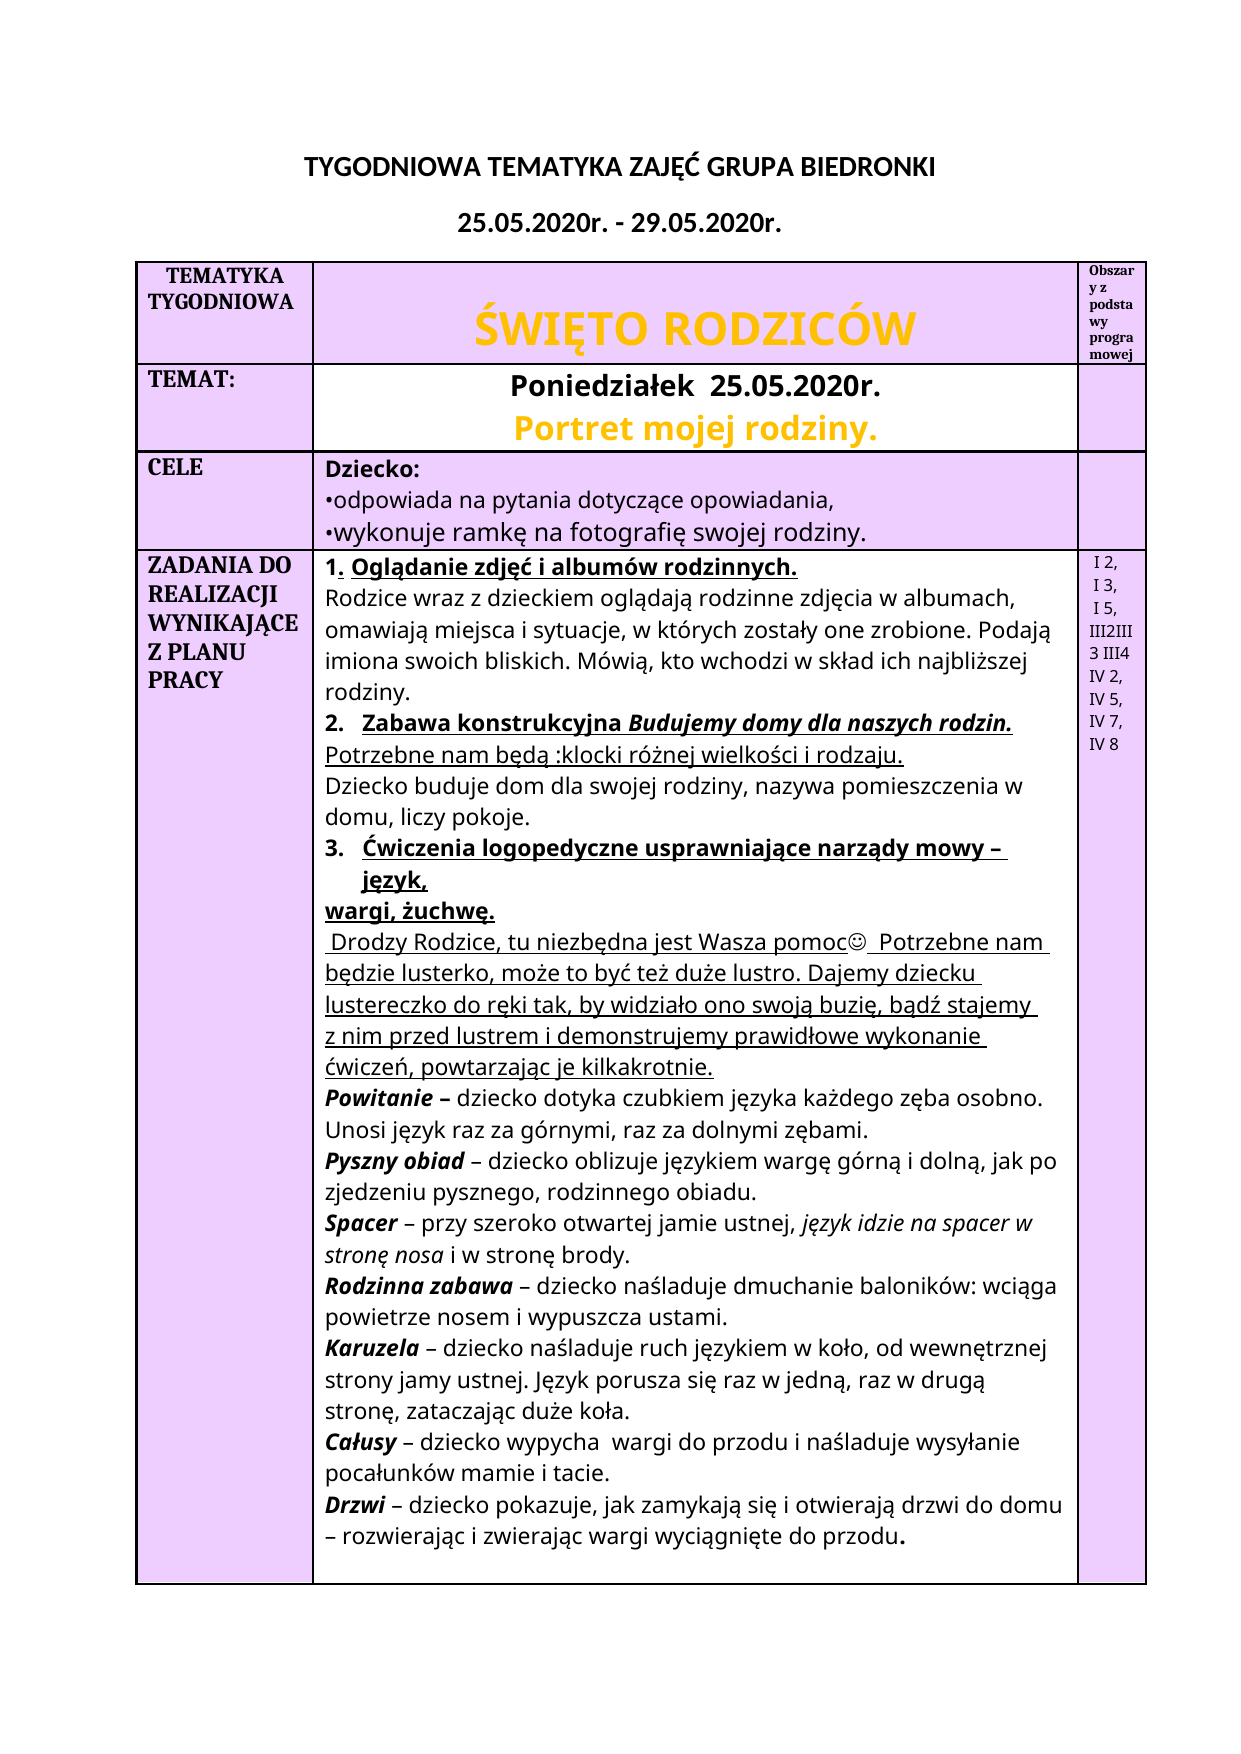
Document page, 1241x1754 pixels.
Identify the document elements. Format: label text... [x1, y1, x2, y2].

table_header ŚWIĘTO RODZICÓW [314, 263, 1077, 363]
table_cell CELE [138, 453, 312, 549]
table_cell Poniedziałek 25.05.2020r. Portret mojej rodziny. [314, 365, 1077, 450]
table_cell Dziecko: •odpowiada na pytania dotyczące opowiadania, •wykonuje ramkę na fotografię swojej rodziny. [314, 453, 1077, 549]
table_header TEMATYKA TYGODNIOWA [138, 263, 312, 363]
table_cell [1079, 365, 1145, 450]
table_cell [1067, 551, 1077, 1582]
table_cell TEMAT: [138, 365, 312, 450]
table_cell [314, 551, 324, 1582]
text 25.05.2020r. - 29.05.2020r. [148, 204, 1093, 240]
table_header Obszary z podstawy programowej [1079, 263, 1145, 363]
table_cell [138, 551, 312, 1582]
text TYGODNIOWA TEMATYKA ZAJĘĆ GRUPA BIEDRONKI [148, 148, 1093, 183]
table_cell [1079, 551, 1145, 1582]
table_cell [1079, 453, 1145, 549]
